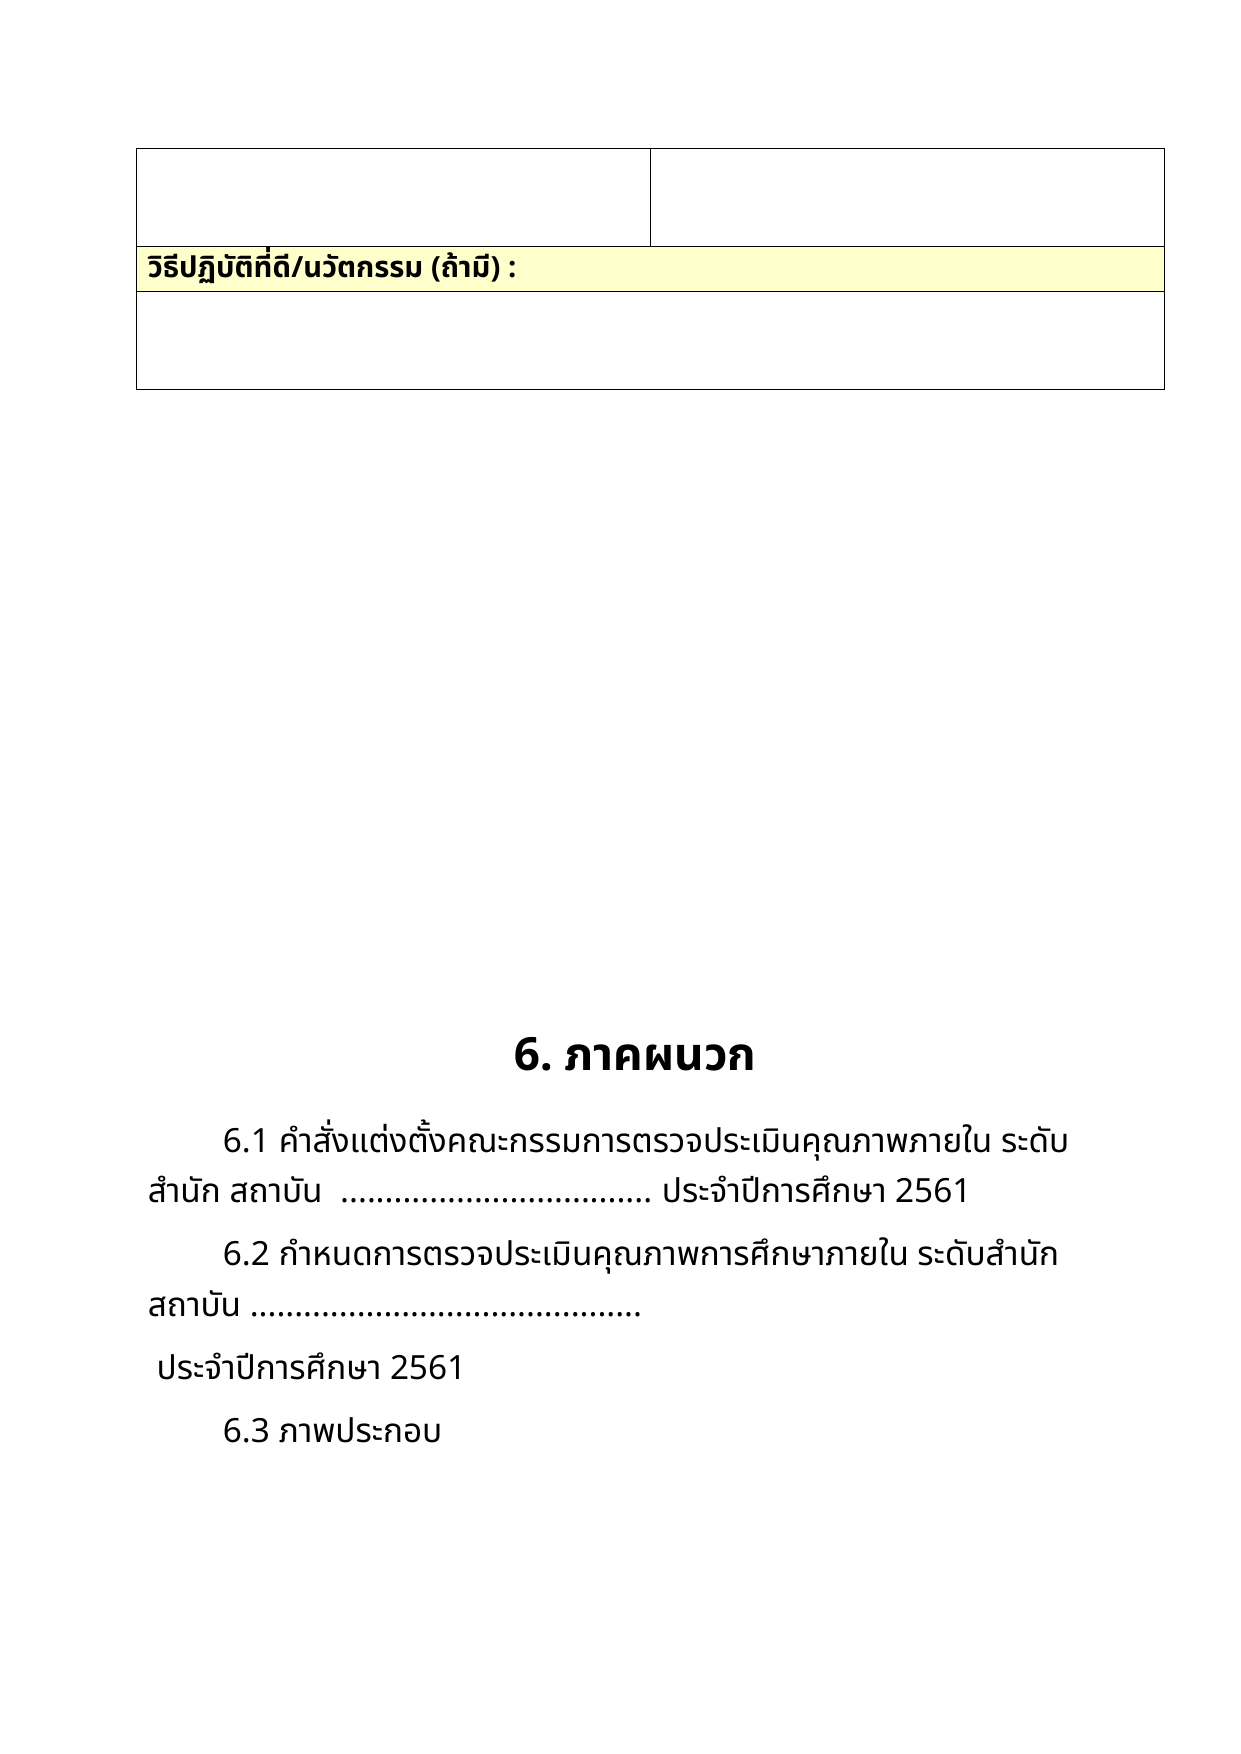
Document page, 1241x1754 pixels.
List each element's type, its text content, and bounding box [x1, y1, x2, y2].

text ประจำปีการศึกษา 2561 [148, 1344, 1122, 1394]
table_cell [137, 292, 1164, 389]
text 6.3 ภาพประกอบ [148, 1407, 1122, 1458]
text 6.1 คำสั่งแต่งตั้งคณะกรรมการตรวจประเมินคุณภาพภายใน ระดับสำนัก สถาบัน ................................... ประจำปีการศึกษา 2561 [148, 1116, 1122, 1218]
table_cell วิธีปฏิบัติที่ดี/นวัตกรรม (ถ้ามี) : [137, 247, 1164, 291]
table_cell [137, 149, 650, 246]
text 6.2 กำหนดการตรวจประเมินคุณภาพการศึกษาภายใน ระดับสำนัก สถาบัน ............................................ [148, 1230, 1122, 1331]
table_cell [651, 149, 1164, 246]
text 6. ภาคผนวก [148, 1022, 1122, 1091]
